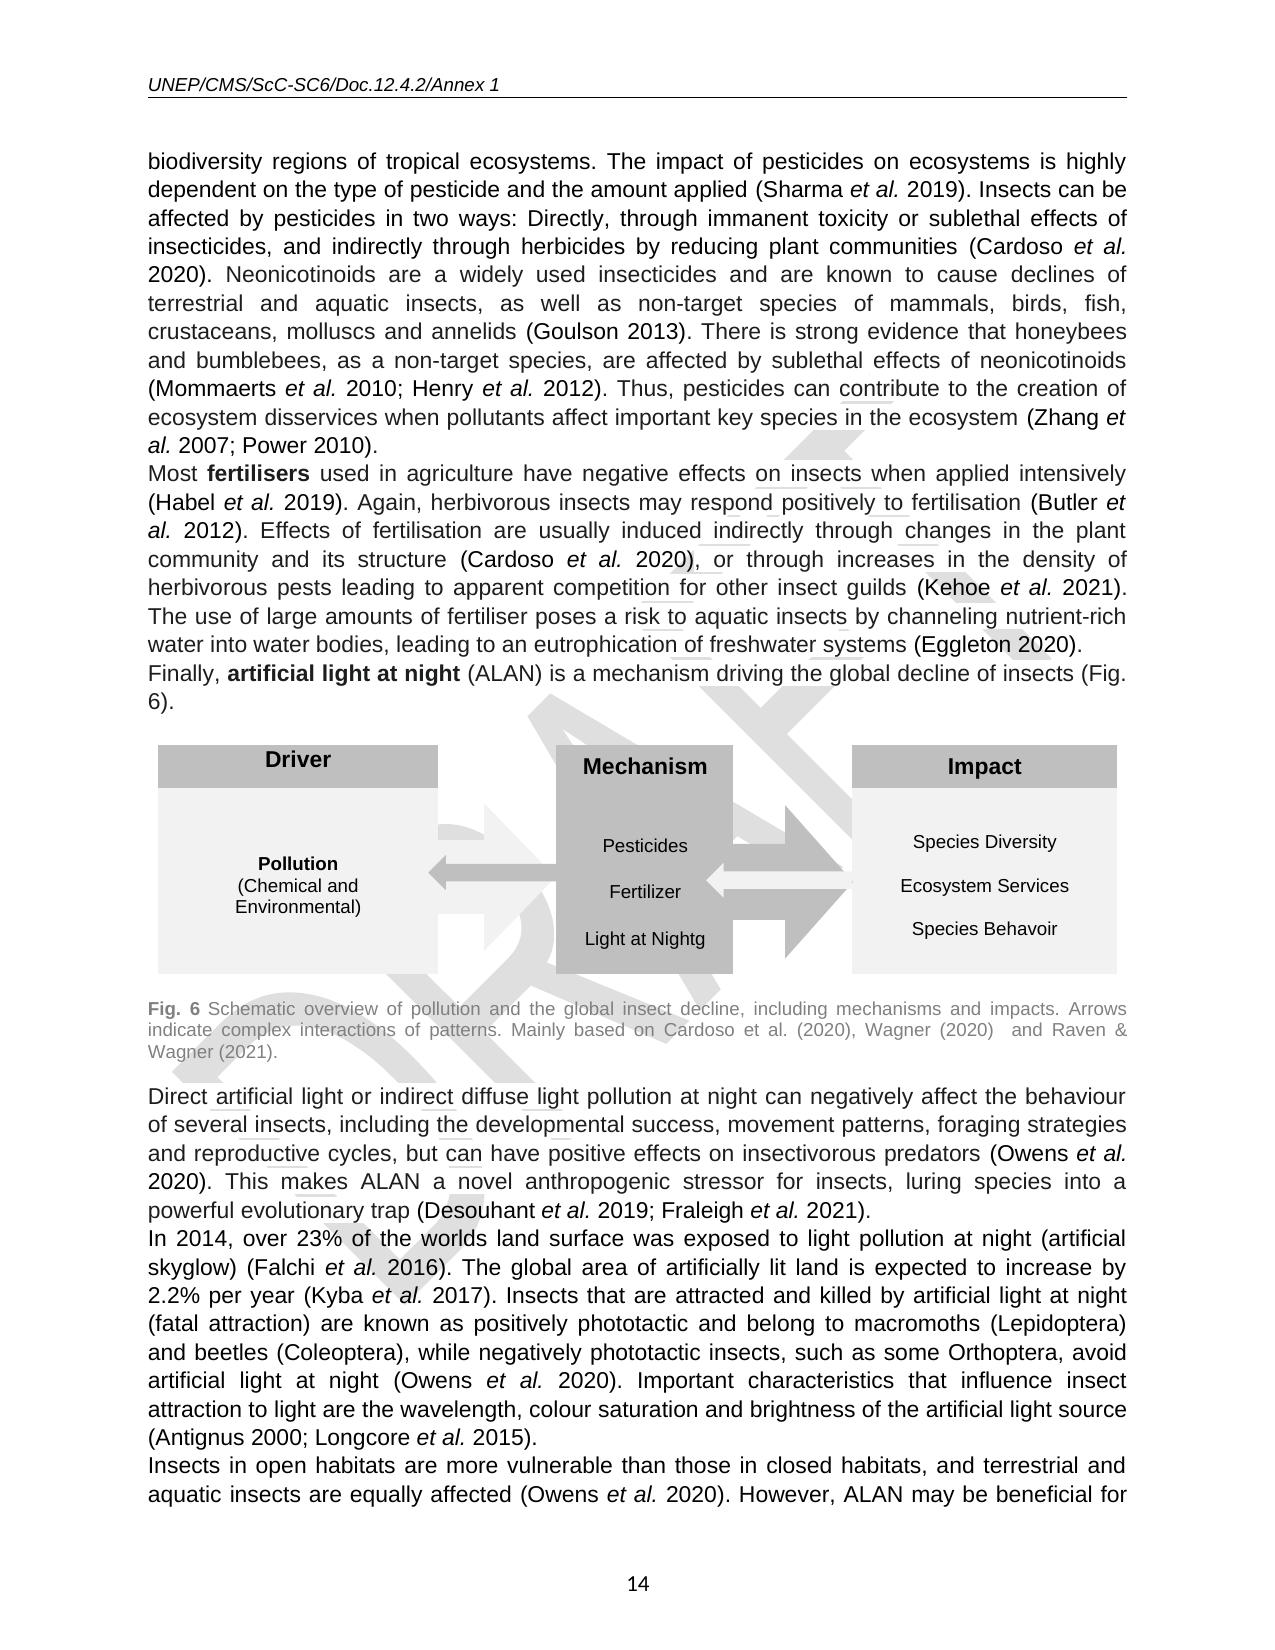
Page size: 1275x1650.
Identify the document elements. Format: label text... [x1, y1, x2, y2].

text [148, 1452, 1127, 1507]
table_header [734, 745, 852, 871]
table_header Mechanism [556, 745, 733, 788]
table_cell Species Diversity Ecosystem Services Species Behavoir [852, 788, 1117, 974]
text Most fertilisers used in agriculture have negative effects on insects when applied intensively (Habel et al. 2019). Again, herbivorous insects may respond positively to fertilisation (Butler et al. 2012). Effects of fertilisation are usually induced indirectly through changes in the plant community and its structure (Cardoso et al. 2020), or through increases in the density of herbivorous pests leading to apparent competition for other insect guilds (Kehoe et al. 2021). The use of large amounts of fertiliser poses a risk to aquatic insects by channeling nutrient-rich water into water bodies, leading to an eutrophication of freshwater systems (Eggleton 2020). [148, 487, 1127, 603]
table_header Driver [158, 745, 438, 788]
text Direct artificial light or indirect diffuse light pollution at night can negatively affect the behaviour of several insects, including the developmental success, movement patterns, foraging strategies and reproductive cycles, but can have positive effects on insectivorous predators (Owens et al. 2020). This makes ALAN a novel anthropogenic stressor for insects, luring species into a powerful evolutionary trap (Desouhant et al. 2019; Fraleigh et al. 2021). [148, 1138, 1127, 1223]
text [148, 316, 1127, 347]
text Finally, artificial light at night (ALAN) is a mechanism driving the global decline of insects (Fig. 6). [148, 686, 1127, 714]
table_header Impact [852, 745, 1117, 788]
table_cell Pesticides Fertilizer Light at Nightg [556, 788, 733, 974]
table_header [438, 882, 556, 974]
text Fig. 6 Schematic overview of pollution and the global insect decline, including mechanisms and impacts. Arrows indicate complex interactions of patterns. Mainly based on Cardoso et al. (2020), Wagner (2020) and Raven & Wagner (2021). [148, 997, 1127, 1062]
table_header [734, 889, 852, 974]
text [148, 148, 1127, 290]
text In 2014, over 23% of the worlds land surface was exposed to light pollution at night (artificial skyglow) (Falchi et al. 2016). The global area of artificially lit land is expected to increase by 2.2% per year (Kyba et al. 2017). Insects that are attracted and killed by artificial light at night (fatal attraction) are known as positively phototactic and belong to macromoths (Lepidoptera) and beetles (Coleoptera), while negatively phototactic insects, such as some Orthoptera, avoid artificial light at night (Owens et al. 2020). Important characteristics that influence insect attraction to light are the wavelength, colour saturation and brightness of the artificial light source (Antignus 2000; Longcore et al. 2015). [148, 1225, 1127, 1450]
table_header [438, 745, 556, 863]
table_cell Pollution (Chemical and Environmental) [158, 788, 438, 974]
